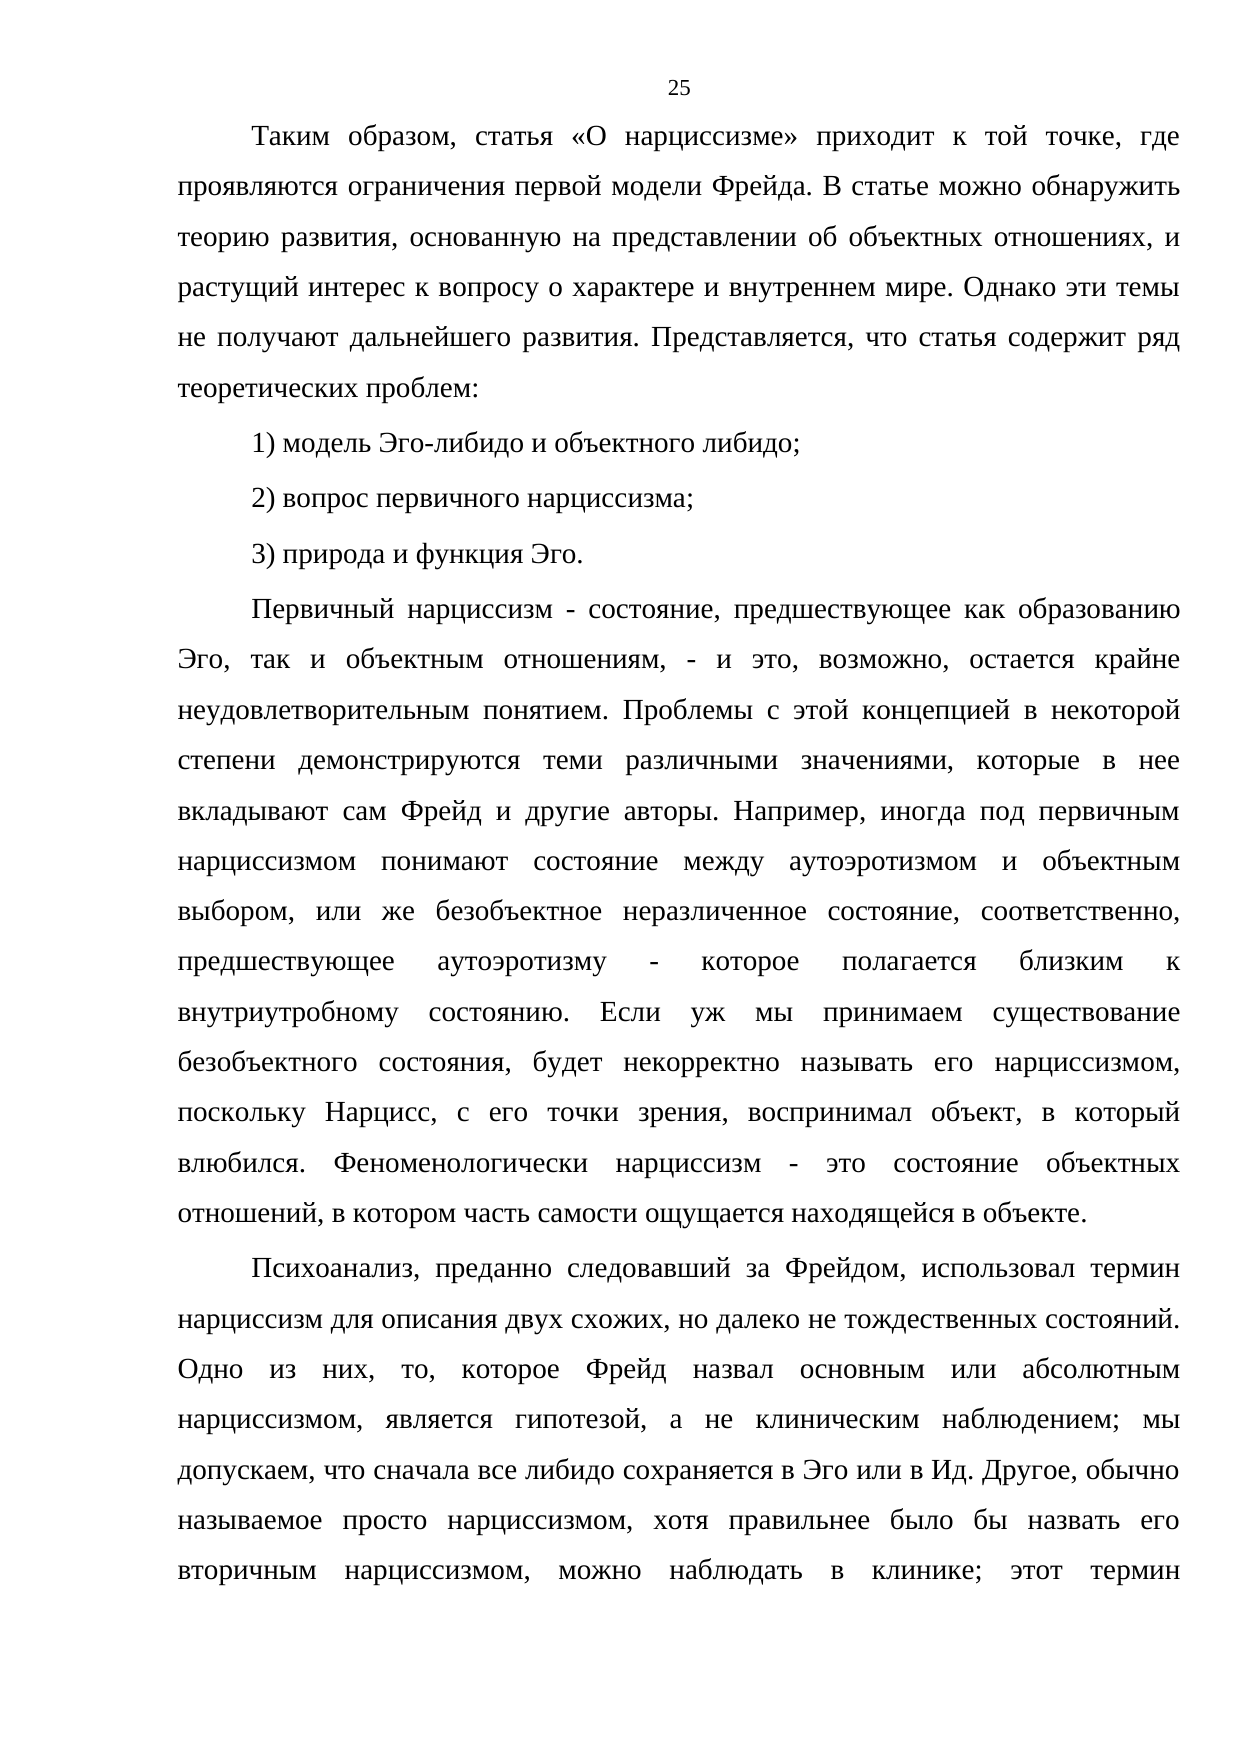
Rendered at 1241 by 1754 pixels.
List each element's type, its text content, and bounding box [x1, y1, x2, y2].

text Первичный нарциссизм - состояние, предшествующее как образованию Эго, так и объектным отношениям, - и это, возможно, остается крайне неудовлетворительным понятием. Проблемы с этой концепцией в некоторой степени демонстрируются теми различными значениями, которые в нее вкладывают сам Фрейд и другие авторы. Например, иногда под первичным нарциссизмом понимают состояние между аутоэротизмом и объектным выбором, или же безобъектное неразличенное состояние, соответственно, предшествующее аутоэротизму - которое полагается близким к внутриутробному состоянию. Если уж мы принимаем существование безобъектного состояния, будет некорректно называть его нарциссизмом, поскольку Нарцисс, с его точки зрения, воспринимал объект, в который влюбился. Феноменологически нарциссизм - это состояние объектных отношений, в котором часть самости ощущается находящейся в объекте. [177, 591, 1181, 1229]
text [177, 1251, 1181, 1586]
text 3) природа и функция Эго. [177, 536, 1181, 569]
text Таким образом, статья «О нарциссизме» приходит к той точке, где проявляются ограничения первой модели Фрейда. В статье можно обнаружить теорию развития, основанную на представлении об объектных отношениях, и растущий интерес к вопросу о характере и внутреннем мире. Однако эти темы не получают дальнейшего развития. Представляется, что статья содержит ряд теоретических проблем: [177, 118, 1181, 403]
text 2) вопрос первичного нарциссизма; [177, 481, 1181, 514]
text 1) модель Эго-либидо и объектного либидо; [177, 425, 1181, 459]
